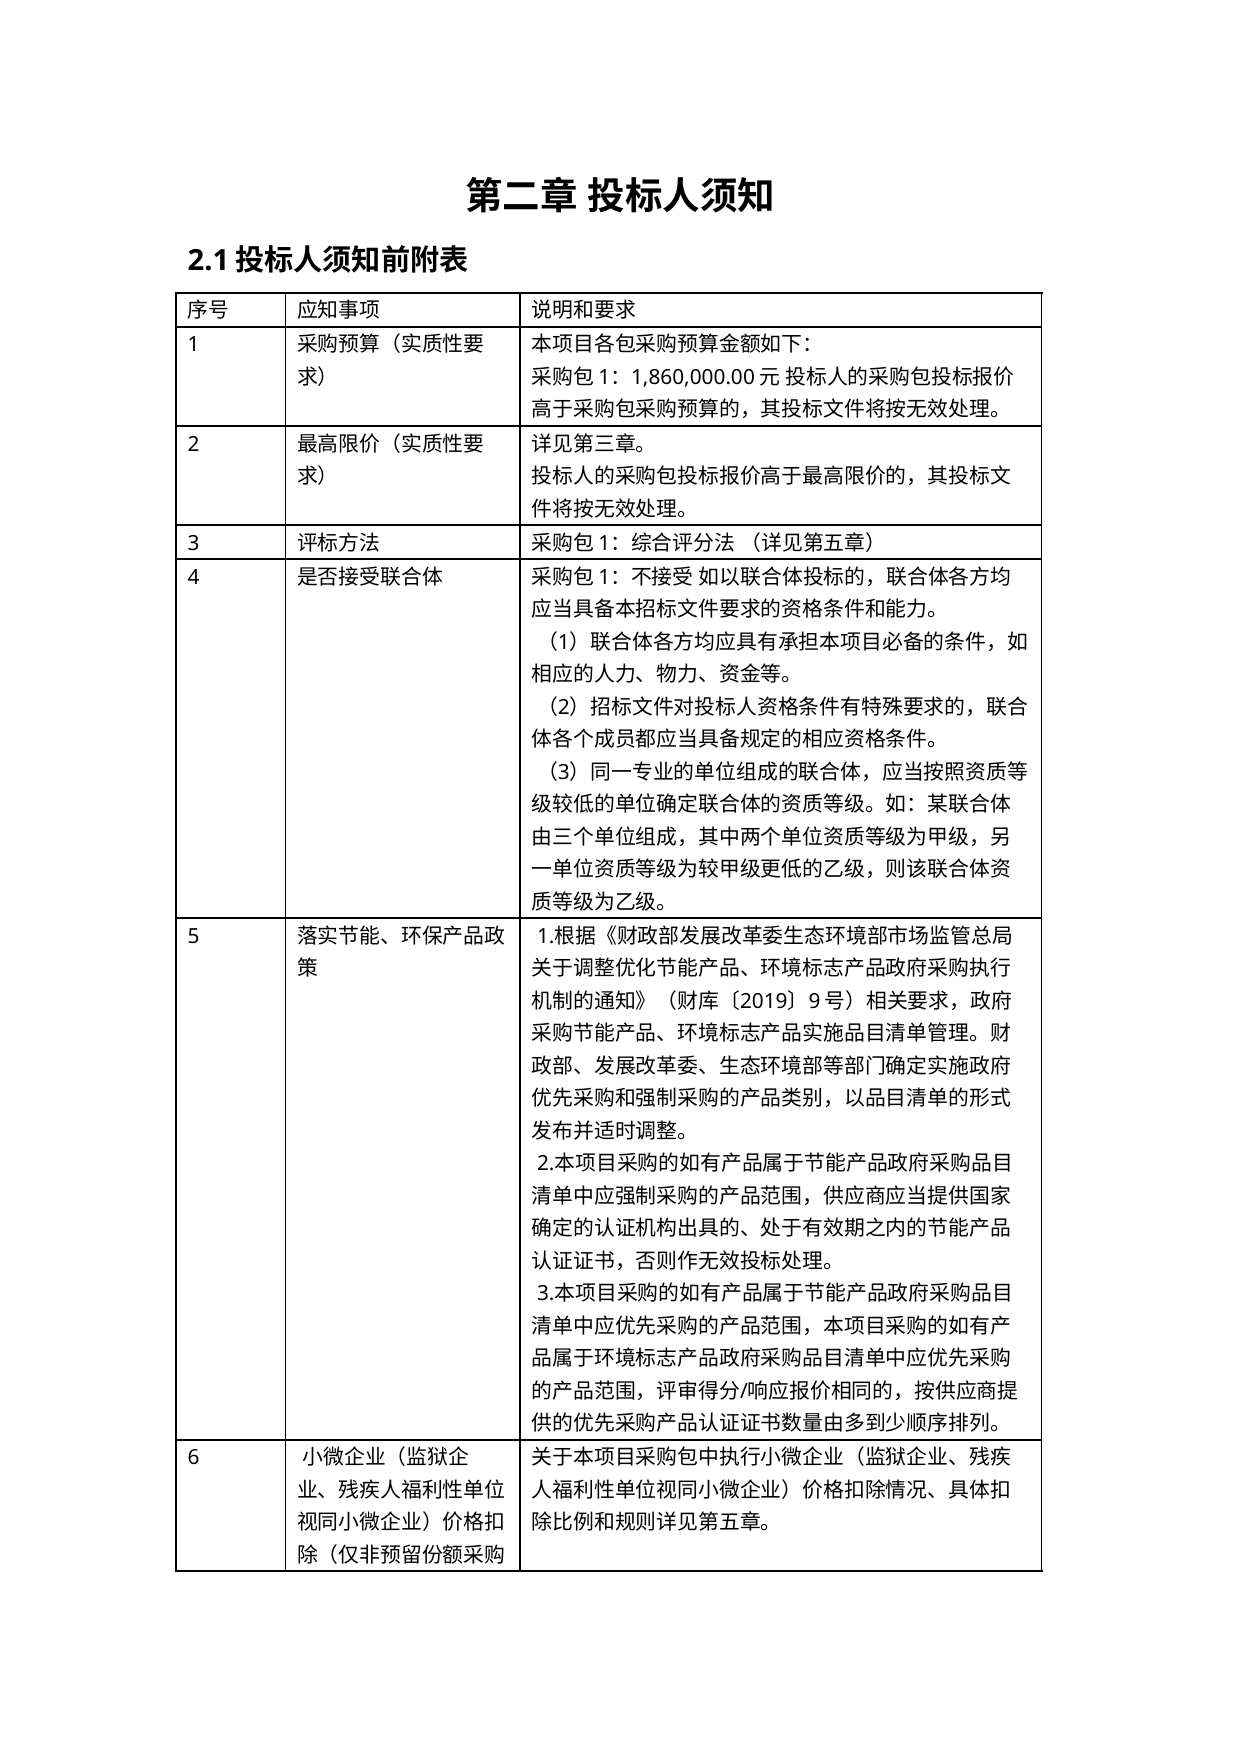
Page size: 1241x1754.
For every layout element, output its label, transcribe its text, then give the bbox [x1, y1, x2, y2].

table_cell 3 [177, 526, 285, 558]
table_cell 评标方法 [286, 526, 519, 558]
table_header 应知事项 [286, 294, 519, 326]
table_cell 本项目各包采购预算金额如下： 采购包1：1,860,000.00元 投标人的采购包投标报价高于采购包采购预算的，其投标文件将按无效处理。 [521, 328, 1041, 425]
table_cell 采购包1：综合评分法 （详见第五章） [521, 526, 1041, 558]
table_cell 最高限价（实质性要求） [286, 427, 519, 524]
table_cell 6 [177, 1441, 285, 1570]
table_cell 采购预算（实质性要求） [286, 328, 519, 425]
table_cell 落实节能、环保产品政策 [286, 919, 519, 1439]
table_header 说明和要求 [521, 294, 1041, 326]
table_cell 详见第三章。 投标人的采购包投标报价高于最高限价的，其投标文件将按无效处理。 [521, 427, 1041, 524]
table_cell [286, 1441, 519, 1570]
table_cell 采购包1：不接受 如以联合体投标的，联合体各方均应当具备本招标文件要求的资格条件和能力。 （1）联合体各方均应具有承担本项目必备的条件，如相应的人力、物力、资金等。 （2）招标文件对投标人资格条件有特殊要求的，联合体各个成员都应当具备规定的相应资格条件。 （3）同一专业的单位组成的联合体，应当按照资质等级较低的单位确定联合体的资质等级。如：某联合体由三个单位组成，其中两个单位资质等级为甲级，另一单位资质等级为较甲级更低的乙级，则该联合体资质等级为乙级。 [521, 560, 1041, 917]
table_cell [521, 1441, 1041, 1570]
table_cell 1.根据《财政部发展改革委生态环境部市场监管总局关于调整优化节能产品、环境标志产品政府采购执行机制的通知》（财库〔2019〕9号）相关要求，政府采购节能产品、环境标志产品实施品目清单管理。财政部、发展改革委、生态环境部等部门确定实施政府优先采购和强制采购的产品类别，以品目清单的形式发布并适时调整。 2.本项目采购的如有产品属于节能产品政府采购品目清单中应强制采购的产品范围，供应商应当提供国家确定的认证机构出具的、处于有效期之内的节能产品认证证书，否则作无效投标处理。 3.本项目采购的如有产品属于节能产品政府采购品目清单中应优先采购的产品范围，本项目采购的如有产品属于环境标志产品政府采购品目清单中应优先采购的产品范围，评审得分/响应报价相同的，按供应商提供的优先采购产品认证证书数量由多到少顺序排列。 [521, 919, 1041, 1439]
text 2.1投标人须知前附表 [187, 227, 1053, 292]
table_header 序号 [177, 294, 285, 326]
table_cell 2 [177, 427, 285, 524]
table_cell 5 [177, 919, 285, 1439]
text 第二章 投标人须知 [187, 162, 1053, 227]
table_cell 是否接受联合体 [286, 560, 519, 917]
table_cell 1 [177, 328, 285, 425]
table_cell 4 [177, 560, 285, 917]
